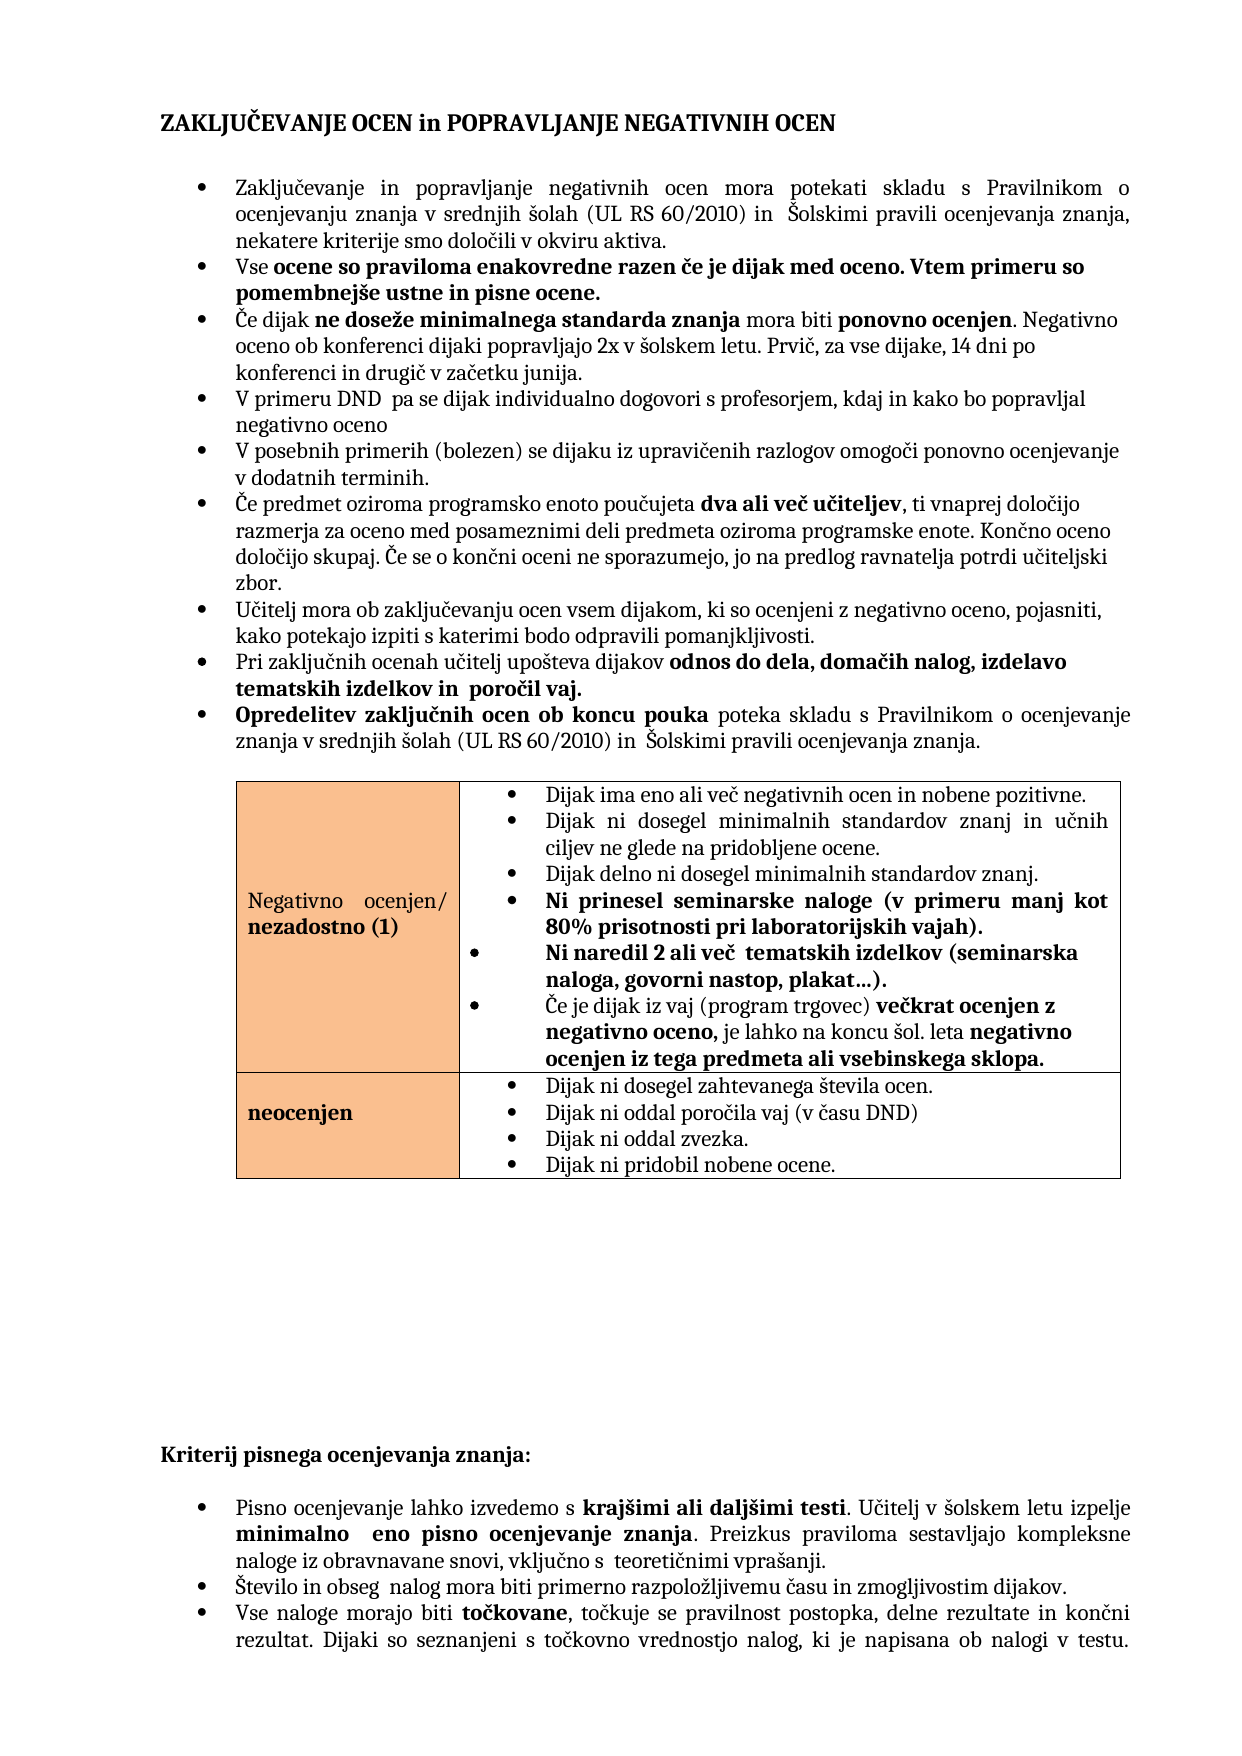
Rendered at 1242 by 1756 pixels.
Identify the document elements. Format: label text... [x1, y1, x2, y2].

list Število in obseg nalog mora biti primerno razpoložljivemu času in zmogljivostim dijakov. [198, 1574, 1131, 1600]
list V primeru DND pa se dijak individualno dogovori s profesorjem, kdaj in kako bo popravljal negativno oceno [198, 386, 1131, 438]
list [198, 1600, 1131, 1653]
list Pri zaključnih ocenah učitelj upošteva dijakov odnos do dela, domačih nalog, izdelavo tematskih izdelkov in poročil vaj. [198, 649, 1131, 702]
table_header Dijak ima eno ali več negativnih ocen in nobene pozitivne. Dijak ni dosegel minimalnih standardov znanj in učnih ciljev ne glede na pridobljene ocene. Dijak delno ni dosegel minimalnih standardov znanj. Ni prinesel seminarske naloge (v primeru manj kot 80% prisotnosti pri laboratorijskih vajah). Ni naredil 2 ali več tematskih izdelkov (seminarska naloga, govorni nastop, plakat…). Če je dijak iz vaj (program trgovec) večkrat ocenjen z negativno oceno, je lahko na koncu šol. leta negativno ocenjen iz tega predmeta ali vsebinskega sklopa. [460, 782, 1120, 1072]
list Opredelitev zaključnih ocen ob koncu pouka poteka skladu s Pravilnikom o ocenjevanje znanja v srednjih šolah (UL RS 60/2010) in Šolskimi pravili ocenjevanja znanja. [198, 702, 1131, 754]
list Zaključevanje in popravljanje negativnih ocen mora potekati skladu s Pravilnikom o ocenjevanju znanja v srednjih šolah (UL RS 60/2010) in Šolskimi pravili ocenjevanja znanja, nekatere kriterije smo določili v okviru aktiva. [198, 175, 1131, 254]
table_cell Dijak ni dosegel zahtevanega števila ocen. Dijak ni oddal poročila vaj (v času DND) Dijak ni oddal zvezka. Dijak ni pridobil nobene ocene. [460, 1073, 1120, 1178]
table_cell neocenjen [237, 1073, 459, 1178]
list Če dijak ne doseže minimalnega standarda znanja mora biti ponovno ocenjen. Negativno oceno ob konferenci dijaki popravljajo 2x v šolskem letu. Prvič, za vse dijake, 14 dni po konferenci in drugič v začetku junija. [198, 307, 1131, 386]
list V posebnih primerih (bolezen) se dijaku iz upravičenih razlogov omogoči ponovno ocenjevanje v dodatnih terminih. [198, 438, 1131, 491]
list Pisno ocenjevanje lahko izvedemo s krajšimi ali daljšimi testi. Učitelj v šolskem letu izpelje minimalno eno pisno ocenjevanje znanja. Preizkus praviloma sestavljajo kompleksne naloge iz obravnavane snovi, vključno s teoretičnimi vprašanji. [198, 1495, 1131, 1574]
text ZAKLJUČEVANJE OCEN in POPRAVLJANJE NEGATIVNIH OCEN [160, 109, 1131, 138]
list Vse ocene so praviloma enakovredne razen če je dijak med oceno. Vtem primeru so pomembnejše ustne in pisne ocene. [198, 254, 1131, 307]
table_header Negativno ocenjen/ nezadostno (1) [237, 782, 459, 1072]
list Če predmet oziroma programsko enoto poučujeta dva ali več učiteljev, ti vnaprej določijo razmerja za oceno med posameznimi deli predmeta oziroma programske enote. Končno oceno določijo skupaj. Če se o končni oceni ne sporazumejo, jo na predlog ravnatelja potrdi učiteljski zbor. [198, 491, 1131, 596]
text Kriterij pisnega ocenjevanja znanja: [160, 1442, 1131, 1468]
list Učitelj mora ob zaključevanju ocen vsem dijakom, ki so ocenjeni z negativno oceno, pojasniti, kako potekajo izpiti s katerimi bodo odpravili pomanjkljivosti. [198, 596, 1131, 649]
